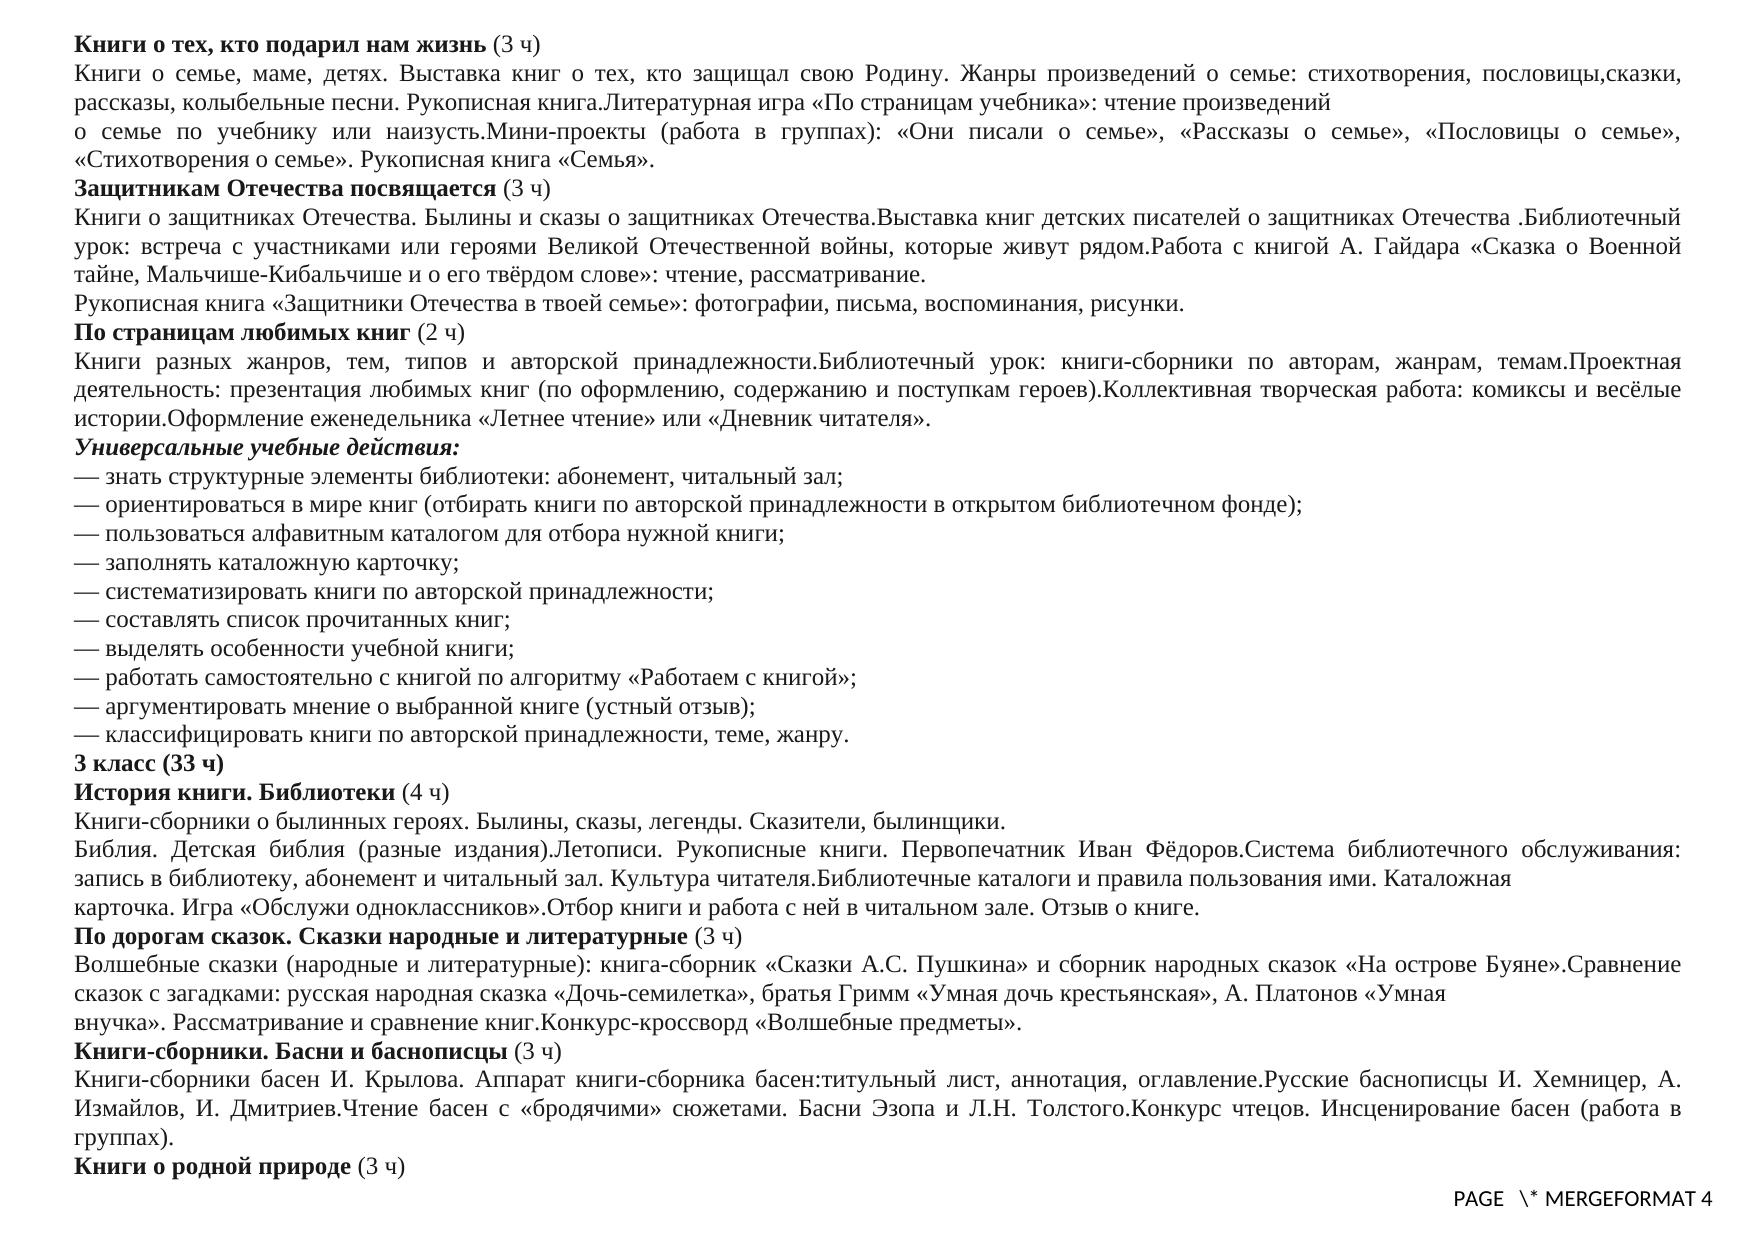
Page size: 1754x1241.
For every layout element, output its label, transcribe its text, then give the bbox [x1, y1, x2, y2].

text Волшебные сказки (народные и литературные): книга-сборник «Сказки А.С. Пушкина» и сборник народных сказок «На острове Буяне».Сравнение сказок с загадками: русская народная сказка «Дочь-семилетка», братья Гримм «Умная дочь крестьянская», А. Платонов «Умная [74, 949, 1683, 1007]
text — заполнять каталожную карточку; [74, 547, 1683, 576]
text Книги о тех, кто подарил нам жизнь (3 ч) [74, 29, 1683, 58]
text внучка». Рассматривание и сравнение книг.Конкурс-кроссворд «Волшебные предметы». [74, 1007, 1683, 1036]
text о семье по учебнику или наизусть.Мини-проекты (работа в группах): «Они писали о семье», «Рассказы о семье», «Пословицы о семье», «Стихотворения о семье». Рукописная книга «Семья». [74, 116, 1683, 173]
text — выделять особенности учебной книги; [74, 633, 1683, 662]
text По страницам любимых книг (2 ч) [74, 317, 1683, 346]
text История книги. Библиотеки (4 ч) [74, 777, 1683, 806]
text Защитникам Отечества посвящается (3 ч) [74, 173, 1683, 202]
text карточка. Игра «Обслужи одноклассников».Отбор книги и работа с ней в читальном зале. Отзыв о книге. [74, 892, 1683, 921]
text — систематизировать книги по авторской принадлежности; [74, 576, 1683, 604]
text — классифицировать книги по авторской принадлежности, теме, жанру. [74, 719, 1683, 748]
text — составлять список прочитанных книг; [74, 604, 1683, 633]
text Книги-сборники басен И. Крылова. Аппарат книги-сборника басен:титульный лист, аннотация, оглавление.Русские баснописцы И. Хемницер, А. Измайлов, И. Дмитриев.Чтение басен с «бродячими» сюжетами. Басни Эзопа и Л.Н. Толстого.Конкурс чтецов. Инсценирование басен (работа в группах). [74, 1064, 1683, 1151]
text Книги-сборники. Басни и баснописцы (3 ч) [74, 1036, 1683, 1064]
text — аргументировать мнение о выбранной книге (устный отзыв); [74, 691, 1683, 719]
text Рукописная книга «Защитники Отечества в твоей семье»: фотографии, письма, воспоминания, рисунки. [74, 288, 1683, 317]
text — знать структурные элементы библиотеки: абонемент, читальный зал; [74, 461, 1683, 489]
text Книги о защитниках Отечества. Былины и сказы о защитниках Отечества.Выставка книг детских писателей о защитниках Отечества .Библиотечный урок: встреча с участниками или героями Великой Отечественной войны, которые живут рядом.Работа с книгой А. Гайдара «Сказка о Военной тайне, Мальчише-Кибальчише и о его твёрдом слове»: чтение, рассматривание. [74, 202, 1683, 288]
text — ориентироваться в мире книг (отбирать книги по авторской принадлежности в открытом библиотечном фонде); [74, 489, 1683, 518]
text — работать самостоятельно с книгой по алгоритму «Работаем с книгой»; [74, 662, 1683, 691]
text Библия. Детская библия (разные издания).Летописи. Рукописные книги. Первопечатник Иван Фёдоров.Система библиотечного обслуживания: запись в библиотеку, абонемент и читальный зал. Культура читателя.Библиотечные каталоги и правила пользования ими. Каталожная [74, 834, 1683, 892]
text Книги о семье, маме, детях. Выставка книг о тех, кто защищал свою Родину. Жанры произведений о семье: стихотворения, пословицы,сказки, рассказы, колыбельные песни. Рукописная книга.Литературная игра «По страницам учебника»: чтение произведений [74, 58, 1683, 116]
text 3 класс (33 ч) [74, 748, 1683, 777]
text Книги разных жанров, тем, типов и авторской принадлежности.Библиотечный урок: книги-сборники по авторам, жанрам, темам.Проектная деятельность: презентация любимых книг (по оформлению, содержанию и поступкам героев).Коллективная творческая работа: комиксы и весёлые истории.Оформление еженедельника «Летнее чтение» или «Дневник читателя». [74, 346, 1683, 432]
text Универсальные учебные действия: [74, 432, 1683, 461]
text Книги о родной природе (3 ч) [74, 1151, 1683, 1179]
text По дорогам сказок. Сказки народные и литературные (3 ч) [74, 921, 1683, 949]
text — пользоваться алфавитным каталогом для отбора нужной книги; [74, 518, 1683, 547]
text Книги-сборники о былинных героях. Былины, сказы, легенды. Сказители, былинщики. [74, 806, 1683, 834]
